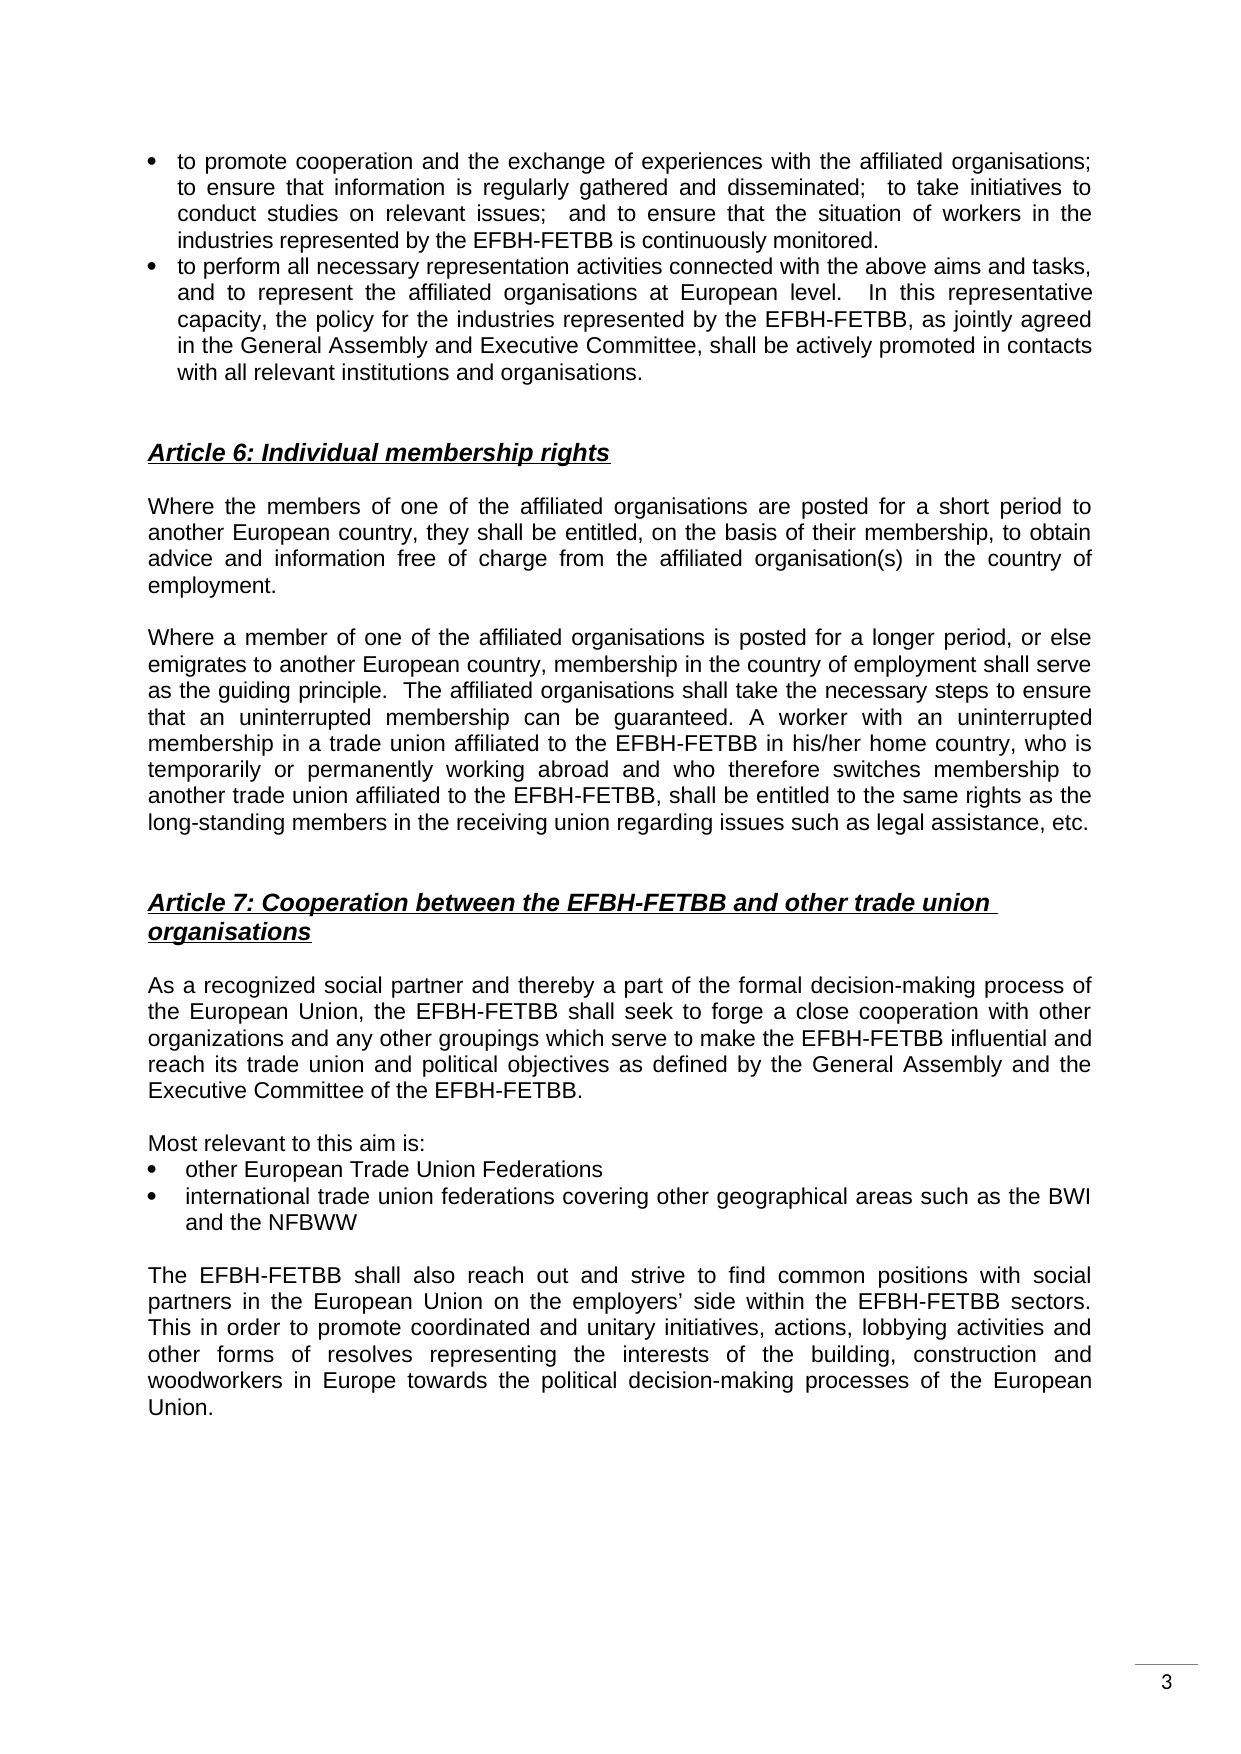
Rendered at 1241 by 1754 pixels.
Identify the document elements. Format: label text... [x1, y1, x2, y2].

text organisations [148, 917, 1093, 945]
text Article 6: Individual membership rights [148, 437, 1093, 466]
text Where a member of one of the affiliated organisations is posted for a longer period, or else emigrates to another European country, membership in the country of employment shall serve as the guiding principle. The affiliated organisations shall take the necessary steps to ensure that an uninterrupted membership can be guaranteed. A worker with an uninterrupted membership in a trade union affiliated to the EFBH-FETBB in his/her home country, who is temporarily or permanently working abroad and who therefore switches membership to another trade union affiliated to the EFBH-FETBB, shall be entitled to the same rights as the long-standing members in the receiving union regarding issues such as legal assistance, etc. [148, 624, 1093, 835]
list other European Trade Union Federations [148, 1156, 1093, 1183]
list international trade union federations covering other geographical areas such as the BWI and the NFBWW [148, 1183, 1093, 1235]
text Article 7: Cooperation between the EFBH-FETBB and other trade union [148, 888, 1093, 917]
text Where the members of one of the affiliated organisations are posted for a short period to another European country, they shall be entitled, on the basis of their membership, to obtain advice and information free of charge from the affiliated organisation(s) in the country of employment. [148, 493, 1093, 598]
list to promote cooperation and the exchange of experiences with the affiliated organisations; to ensure that information is regularly gathered and disseminated; to take initiatives to conduct studies on relevant issues; and to ensure that the situation of workers in the industries represented by the EFBH-FETBB is continuously monitored. [148, 148, 1093, 253]
text As a recognized social partner and thereby a part of the formal decision-making process of the European Union, the EFBH-FETBB shall seek to forge a close cooperation with other organizations and any other groupings which serve to make the EFBH-FETBB influential and reach its trade union and political objectives as defined by the General Assembly and the Executive Committee of the EFBH-FETBB. [148, 972, 1093, 1103]
text Most relevant to this aim is: [148, 1130, 1093, 1156]
list to perform all necessary representation activities connected with the above aims and tasks, and to represent the affiliated organisations at European level. In this representative capacity, the policy for the industries represented by the EFBH-FETBB, as jointly agreed in the General Assembly and Executive Committee, shall be actively promoted in contacts with all relevant institutions and organisations. [148, 253, 1093, 385]
text The EFBH-FETBB shall also reach out and strive to find common positions with social partners in the European Union on the employers’ side within the EFBH-FETBB sectors. This in order to promote coordinated and unitary initiatives, actions, lobbying activities and other forms of resolves representing the interests of the building, construction and woodworkers in Europe towards the political decision-making processes of the European Union. [148, 1262, 1093, 1420]
